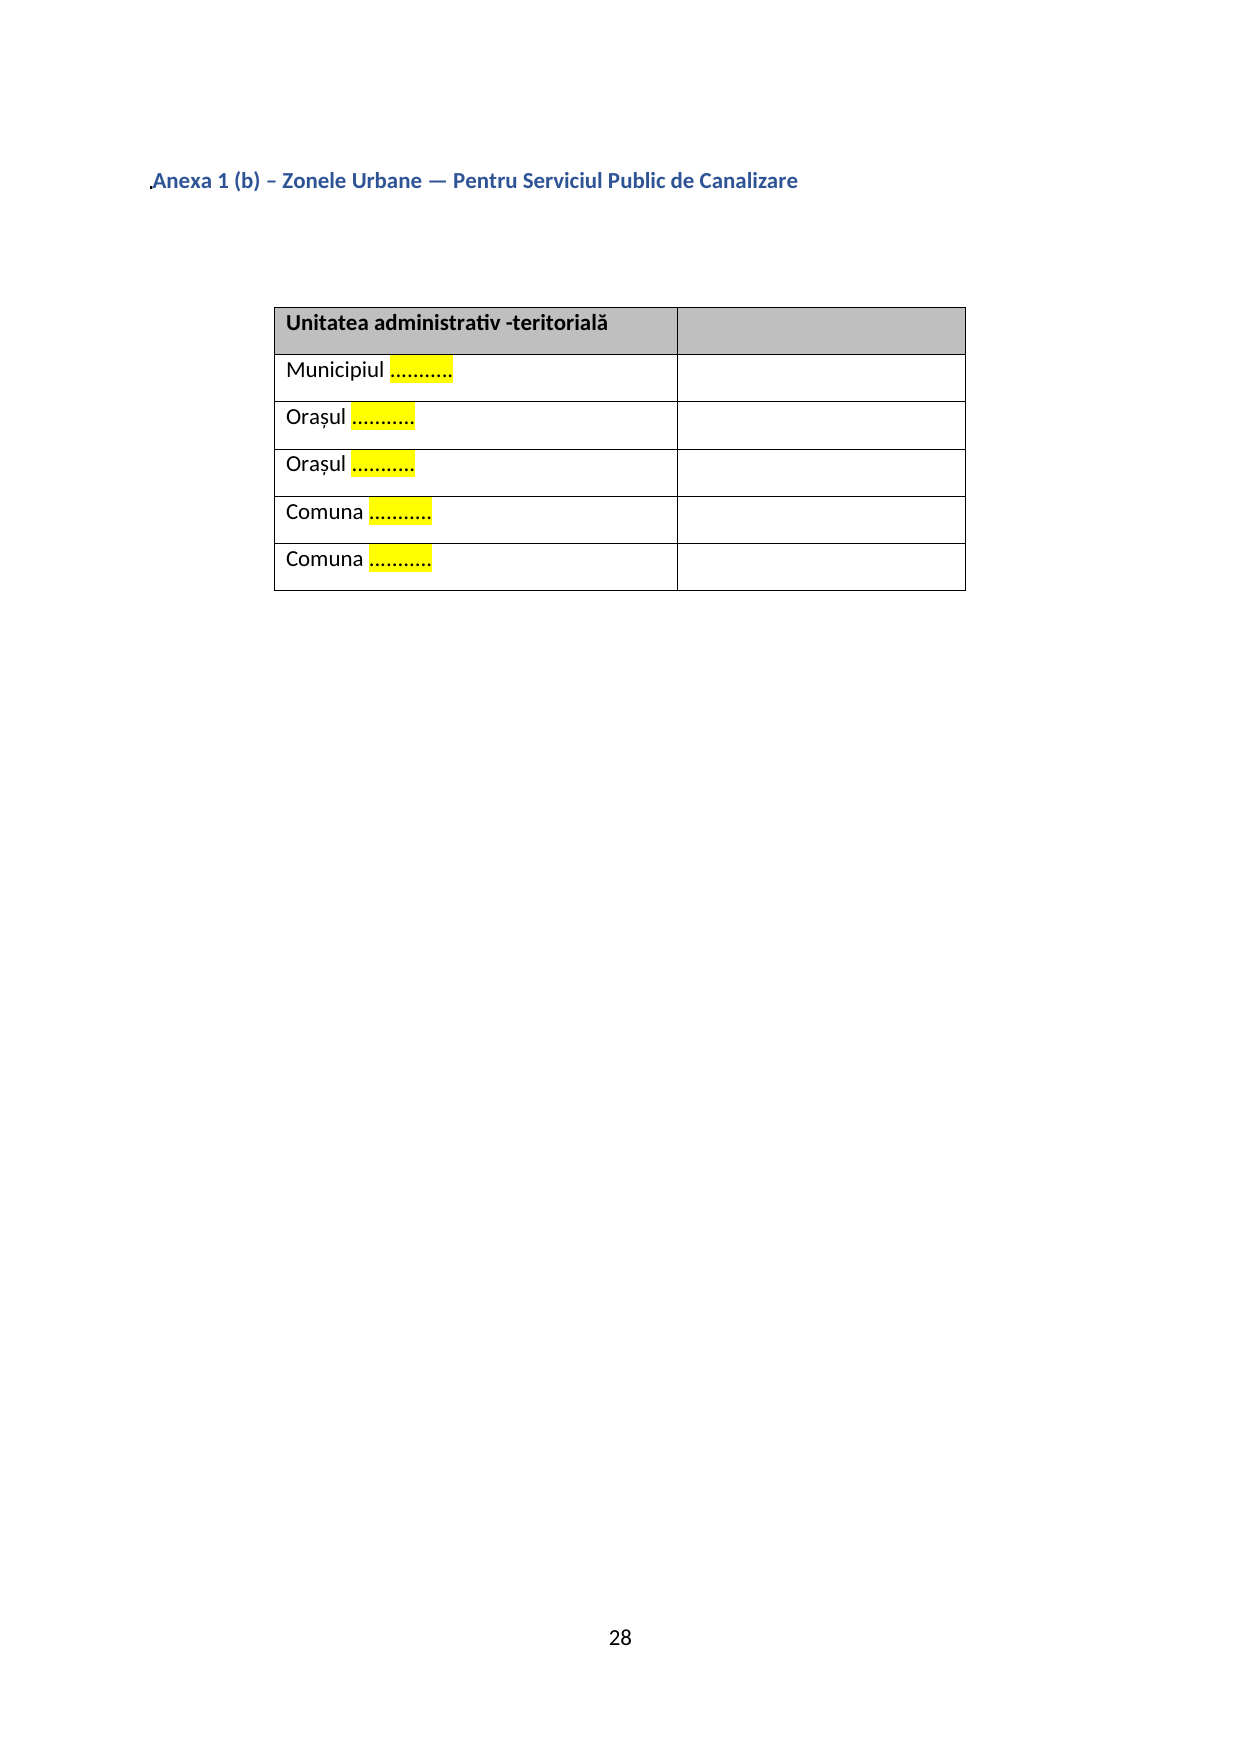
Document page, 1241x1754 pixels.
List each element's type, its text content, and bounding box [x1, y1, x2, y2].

table_header Unitatea administrativ -teritorială [275, 308, 677, 354]
table_cell [678, 355, 965, 401]
table_cell [678, 402, 965, 448]
table_cell Orașul ........... [275, 450, 677, 496]
table_header [678, 308, 965, 354]
table_cell Orașul ........... [275, 402, 677, 448]
table_cell Municipiul ........... [275, 355, 677, 401]
table_cell [678, 450, 965, 496]
table_cell [678, 544, 965, 590]
table_cell [678, 497, 965, 543]
table_cell Comuna ........... [275, 544, 677, 590]
subtitle Anexa 1 (b) – Zonele Urbane — Pentru Serviciul Public de Canalizare [150, 167, 1087, 202]
table_cell Comuna ........... [275, 497, 677, 543]
